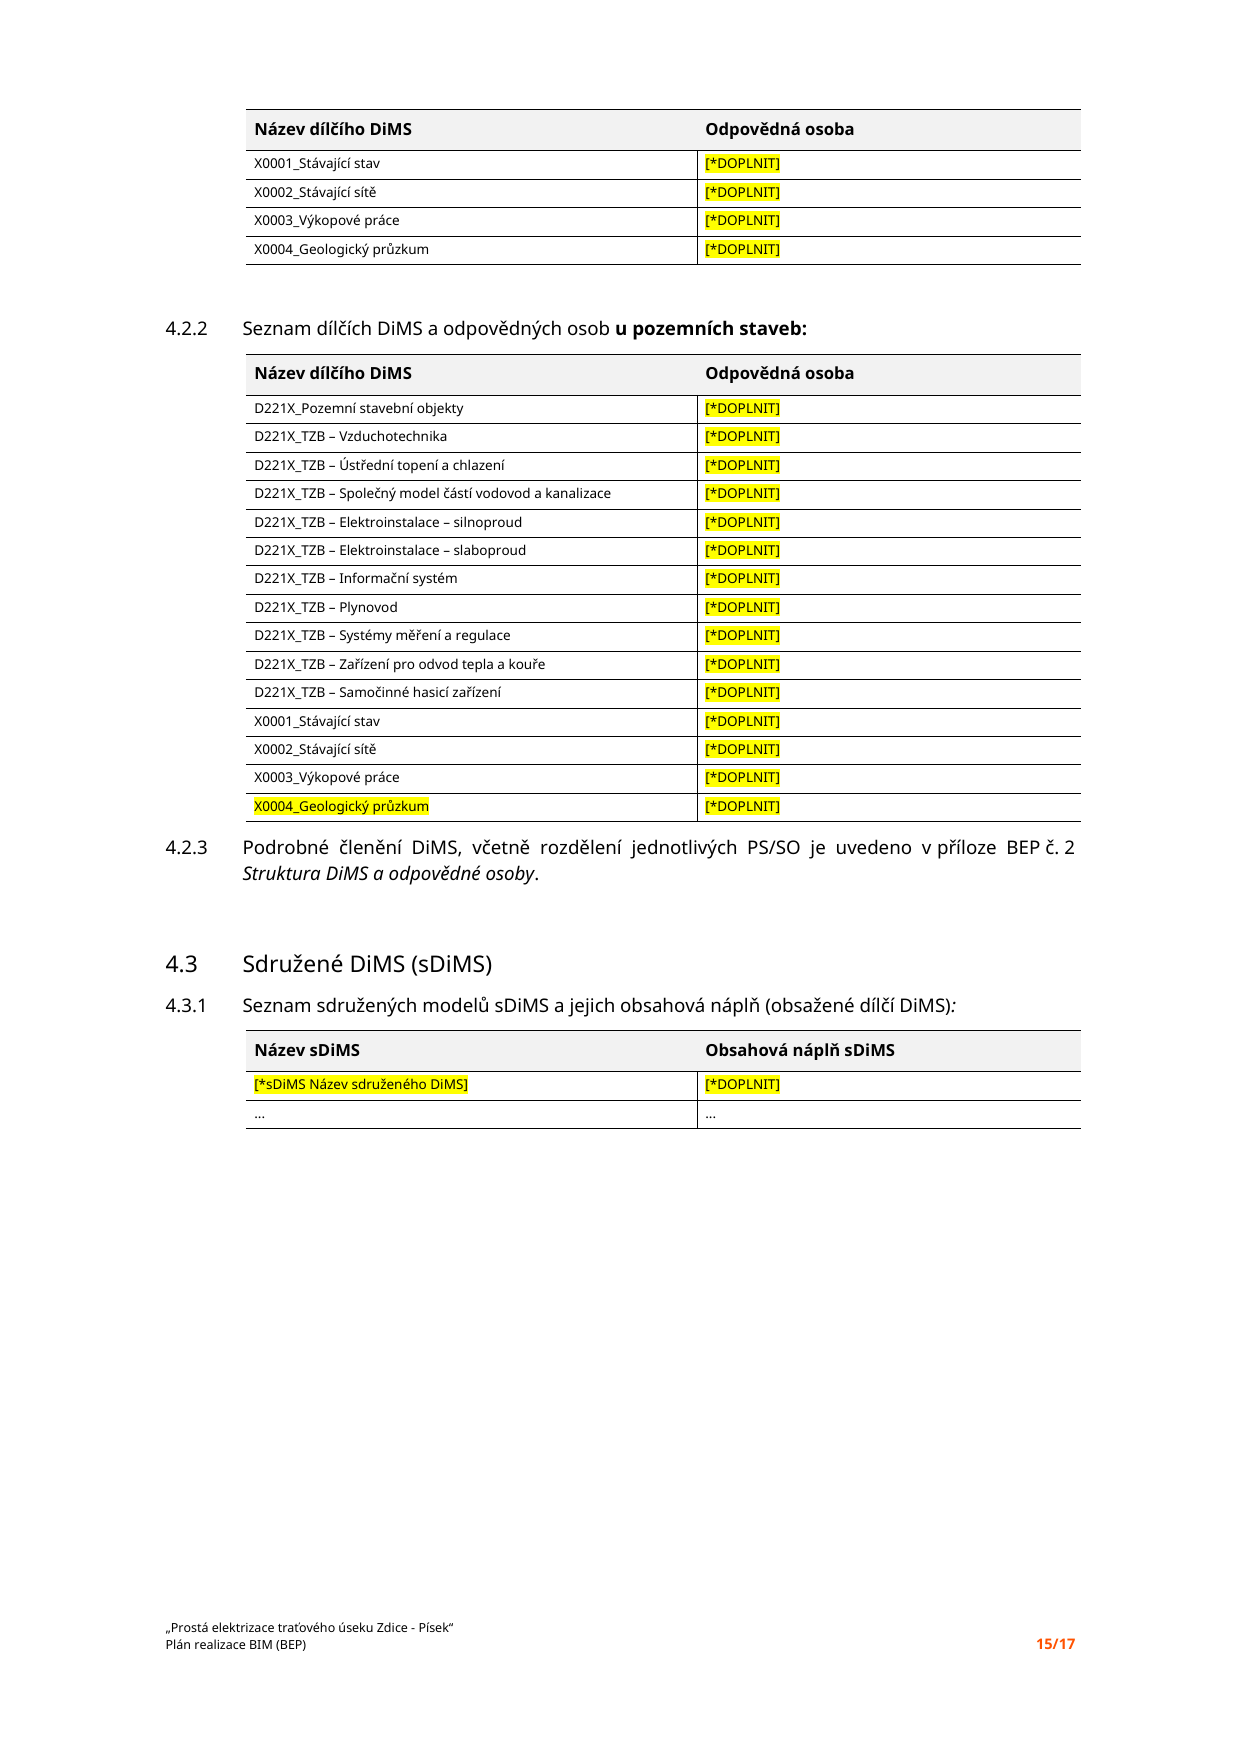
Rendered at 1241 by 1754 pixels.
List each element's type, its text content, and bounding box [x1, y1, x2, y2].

table_cell D221X_TZB – Plynovod [246, 595, 697, 622]
table_cell X0001_Stávající stav [246, 709, 697, 736]
table_cell D221X_Pozemní stavební objekty [246, 396, 697, 423]
table_cell [*DOPLNIT] [698, 623, 1081, 651]
table_header Název dílčího DiMS [246, 110, 697, 150]
table_cell D221X_TZB – Ústřední topení a chlazení [246, 453, 697, 480]
table_cell [*sDiMS Název sdruženého DiMS] [246, 1072, 697, 1099]
table_cell [*DOPLNIT] [698, 1072, 1081, 1099]
table_header Název dílčího DiMS [246, 355, 697, 395]
table_cell D221X_TZB – Zařízení pro odvod tepla a kouře [246, 652, 697, 679]
table_cell D221X_TZB – Elektroinstalace – silnoproud [246, 510, 697, 537]
table_cell X0002_Stávající sítě [246, 180, 697, 207]
table_cell [*DOPLNIT] [698, 481, 1081, 508]
table_header Odpovědná osoba [697, 355, 1081, 395]
table_cell [*DOPLNIT] [698, 680, 1081, 707]
table_cell [*DOPLNIT] [698, 765, 1081, 793]
table_cell [*DOPLNIT] [698, 709, 1081, 736]
table_cell [*DOPLNIT] [698, 396, 1081, 423]
table_cell [*DOPLNIT] [698, 538, 1081, 565]
table_cell [*DOPLNIT] [698, 737, 1081, 764]
table_cell [*DOPLNIT] [698, 794, 1081, 821]
table_cell X0004_Geologický průzkum [246, 237, 697, 264]
table_cell [*DOPLNIT] [698, 510, 1081, 537]
text Sdružené DiMS (sDiMS) [165, 948, 1075, 979]
table_cell X0002_Stávající sítě [246, 737, 697, 764]
table_cell X0003_Výkopové práce [246, 208, 697, 236]
table_cell X0001_Stávající stav [246, 151, 697, 179]
text Podrobné členění DiMS, včetně rozdělení jednotlivých PS/SO je uvedeno v příloze BEP č. 2 Struktura DiMS a odpovědné osoby. [165, 834, 1075, 885]
text Seznam dílčích DiMS a odpovědných osob u pozemních staveb: [165, 316, 1075, 341]
table_cell [*DOPLNIT] [698, 652, 1081, 679]
table_cell [*DOPLNIT] [698, 453, 1081, 480]
text Seznam sdružených modelů sDiMS a jejich obsahová náplň (obsažené dílčí DiMS): [165, 992, 1075, 1018]
table_cell ... [246, 1101, 697, 1128]
table_cell ... [698, 1101, 1081, 1128]
table_cell [*DOPLNIT] [698, 180, 1081, 207]
table_cell [*DOPLNIT] [698, 566, 1081, 594]
table_cell [*DOPLNIT] [698, 151, 1081, 179]
table_cell D221X_TZB – Informační systém [246, 566, 697, 594]
table_cell X0003_Výkopové práce [246, 765, 697, 793]
table_cell D221X_TZB – Samočinné hasicí zařízení [246, 680, 697, 707]
table_header Název sDiMS [246, 1031, 697, 1071]
table_cell D221X_TZB – Elektroinstalace – slaboproud [246, 538, 697, 565]
table_cell D221X_TZB – Společný model částí vodovod a kanalizace [246, 481, 697, 508]
table_cell [*DOPLNIT] [698, 424, 1081, 452]
table_header Odpovědná osoba [697, 110, 1081, 150]
table_cell X0004_Geologický průzkum [246, 794, 697, 821]
table_cell [*DOPLNIT] [698, 208, 1081, 236]
table_header Obsahová náplň sDiMS [697, 1031, 1081, 1071]
table_cell D221X_TZB – Systémy měření a regulace [246, 623, 697, 651]
table_cell D221X_TZB – Vzduchotechnika [246, 424, 697, 452]
table_cell [*DOPLNIT] [698, 595, 1081, 622]
table_cell [*DOPLNIT] [698, 237, 1081, 264]
